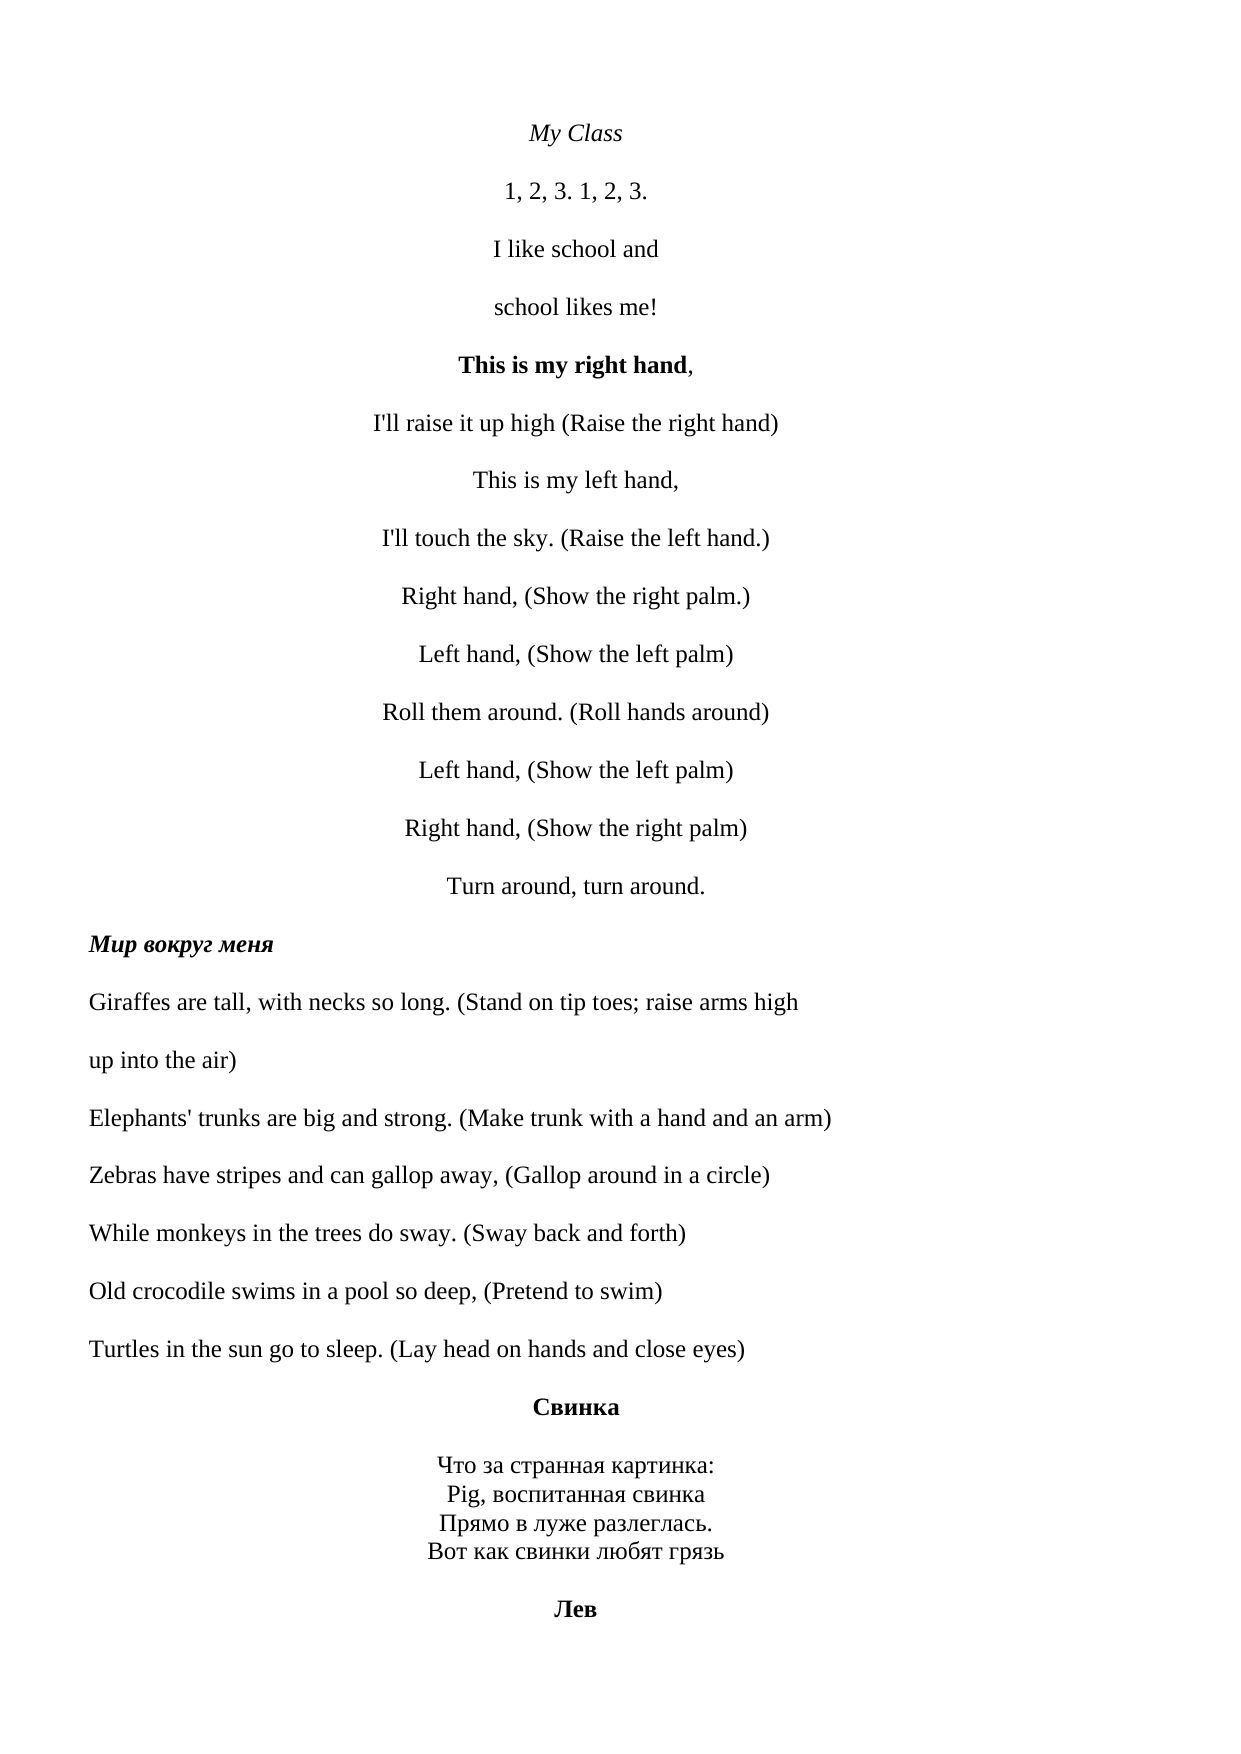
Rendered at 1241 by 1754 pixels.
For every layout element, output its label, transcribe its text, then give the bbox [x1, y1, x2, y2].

text school likes me! [88, 292, 1063, 321]
text Что за странная картинка: Pig, воспитанная свинка Прямо в луже разлеглась. Вот как свинки любят грязь [88, 1450, 1063, 1565]
text Elephants' trunks are big and strong. (Make trunk with a hand and an arm) [88, 1103, 1063, 1131]
text Zebras have stripes and can gallop away, (Gallop around in a circle) [88, 1161, 1063, 1189]
text Right hand, (Show the right palm.) [88, 581, 1063, 610]
text Old crocodile swims in a pool so deep, (Pretend to swim) [88, 1276, 1063, 1305]
text Turtles in the sun go to sleep. (Lay head on hands and close eyes) [88, 1334, 1063, 1363]
text This is my right hand, [88, 350, 1063, 378]
text Turn around, turn around. [88, 871, 1063, 900]
text My Class [88, 118, 1063, 147]
text While monkeys in the trees do sway. (Sway back and forth) [88, 1218, 1063, 1247]
text up into the air) [88, 1045, 1063, 1073]
text 1, 2, 3. 1, 2, 3. [88, 176, 1063, 205]
text Giraffes are tall, with necks so long. (Stand on tip toes; raise arms high [88, 987, 1063, 1016]
text Свинка [88, 1392, 1063, 1421]
text Left hand, (Show the left palm) [88, 639, 1063, 668]
text Мир вокруг меня [88, 929, 1063, 958]
text I'll touch the sky. (Raise the left hand.) [88, 523, 1063, 552]
text Right hand, (Show the right palm) [88, 813, 1063, 842]
text I'll raise it up high (Raise the right hand) [88, 408, 1063, 436]
text Roll them around. (Roll hands around) [88, 697, 1063, 726]
text Лев [88, 1594, 1063, 1623]
text This is my left hand, [88, 466, 1063, 494]
text Left hand, (Show the left palm) [88, 755, 1063, 784]
text I like school and [88, 234, 1063, 263]
